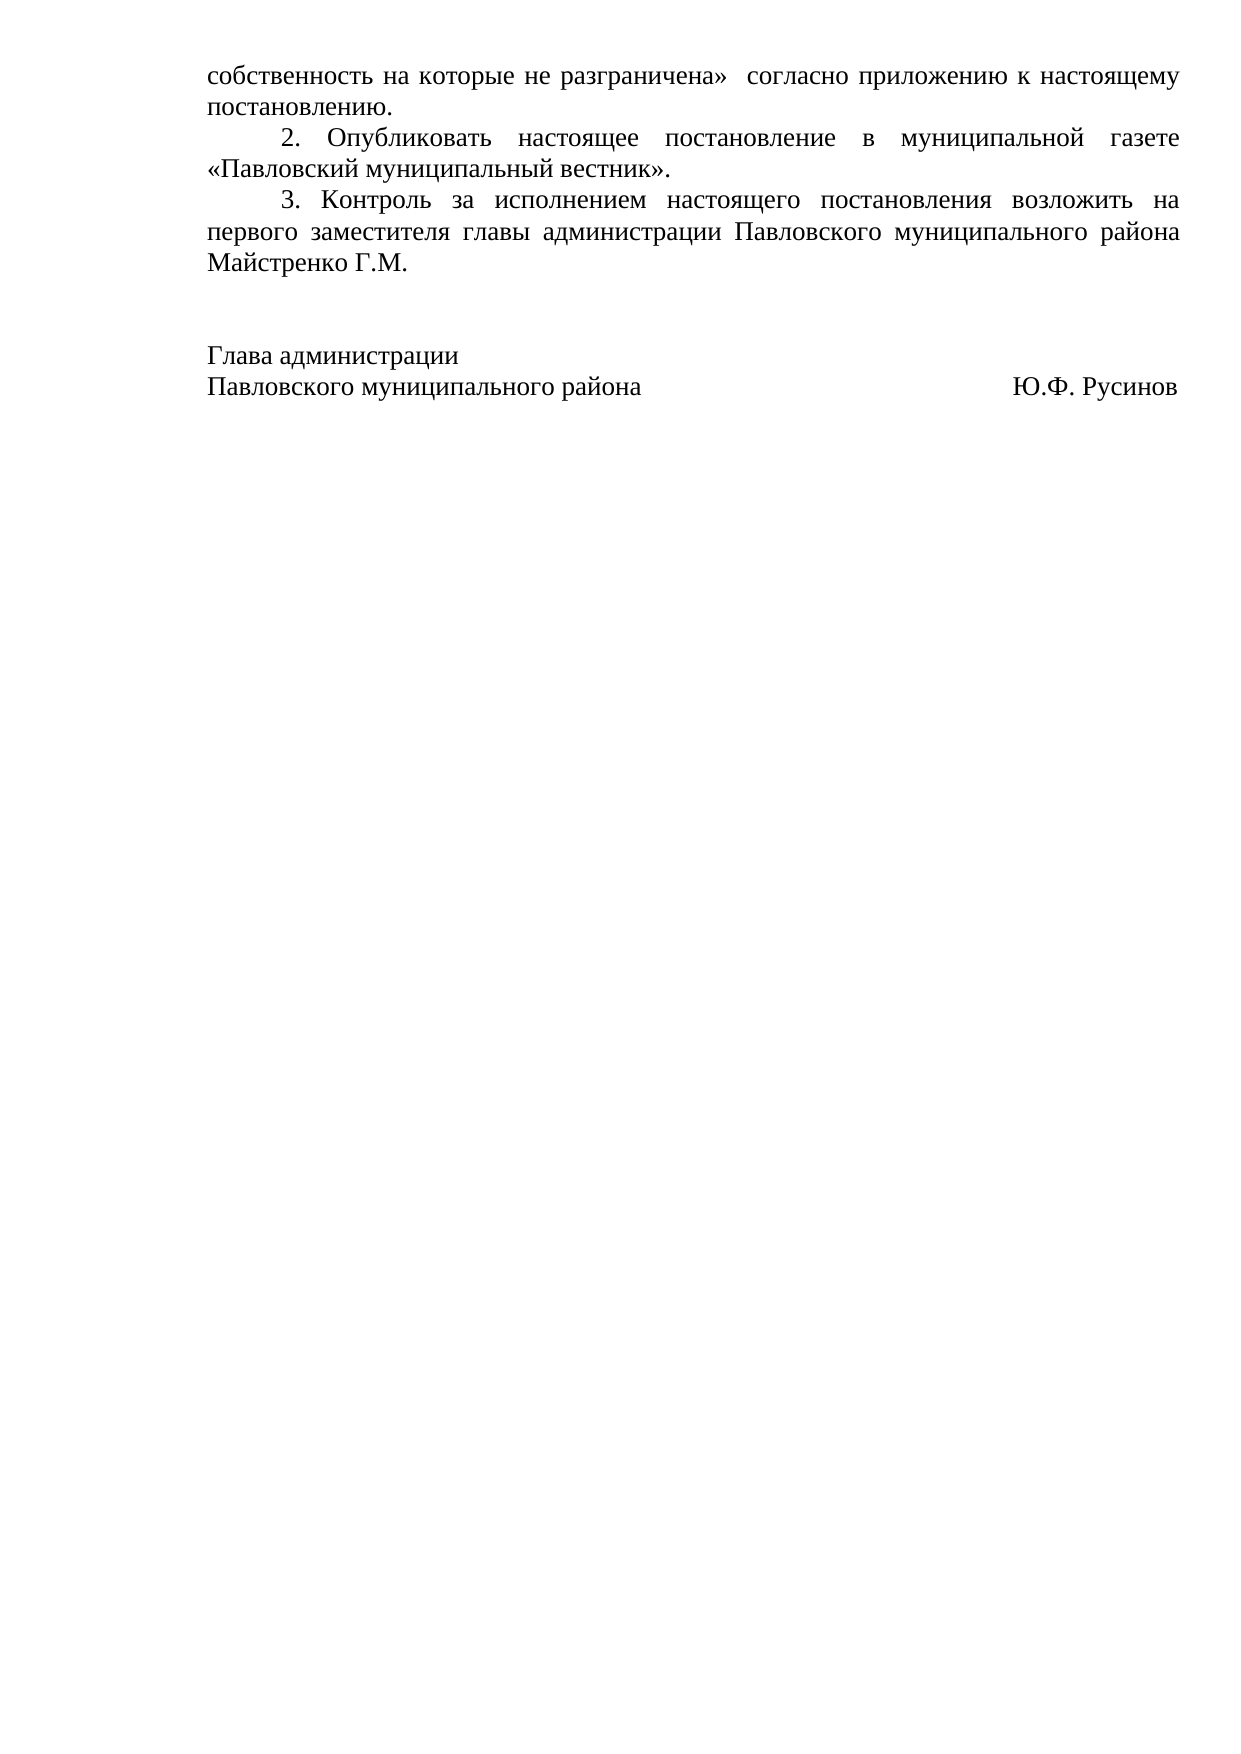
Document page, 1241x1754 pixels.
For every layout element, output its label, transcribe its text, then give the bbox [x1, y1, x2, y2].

text 2. Опубликовать настоящее постановление в муниципальной газете «Павловский муниципальный вестник». [207, 121, 1181, 184]
text 3. Контроль за исполнением настоящего постановления возложить на первого заместителя главы администрации Павловского муниципального района Майстренко Г.М. [207, 184, 1181, 277]
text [207, 59, 1181, 121]
text Глава администрации [207, 339, 1181, 371]
text Павловского муниципального района Ю.Ф. Русинов [207, 371, 1181, 402]
